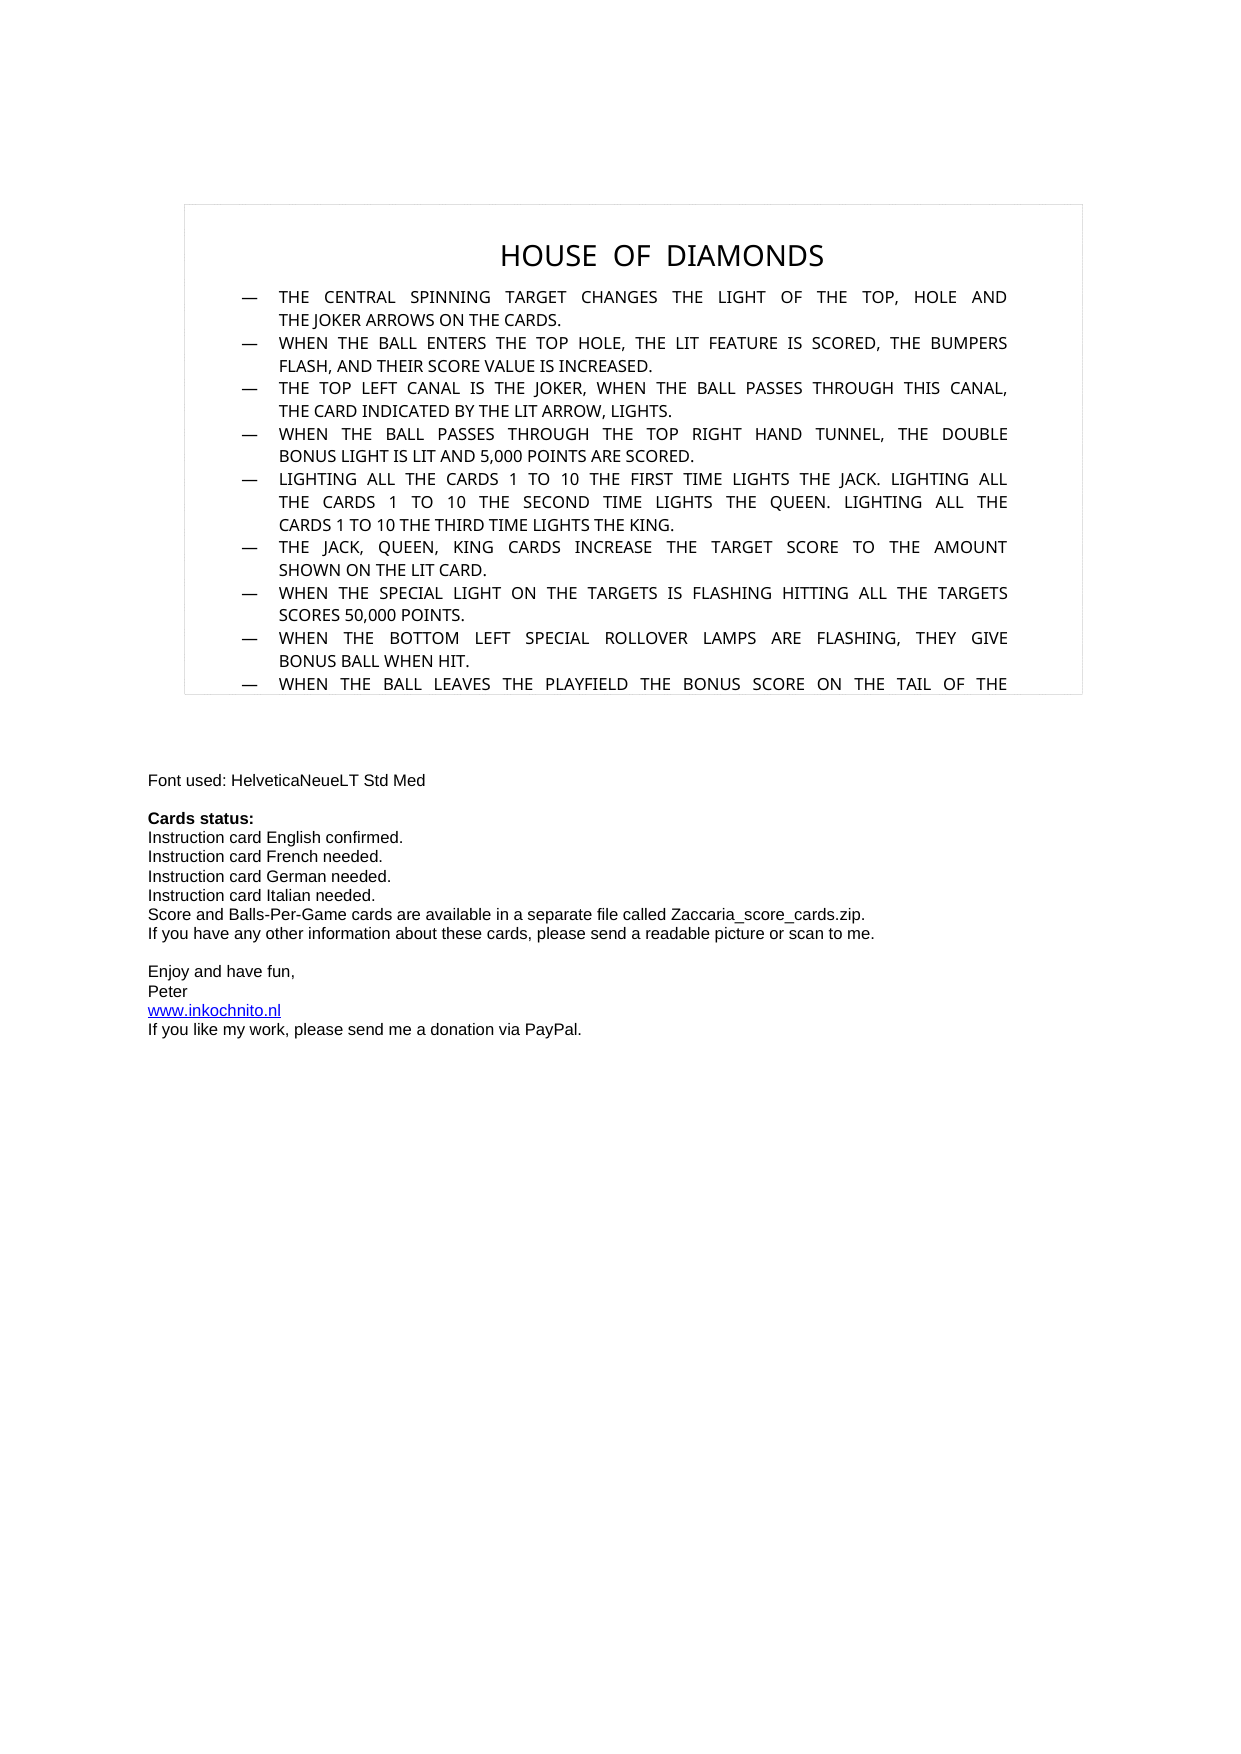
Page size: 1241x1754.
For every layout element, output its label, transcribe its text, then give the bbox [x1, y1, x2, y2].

text Enjoy and have fun, [148, 962, 1093, 981]
text If you like my work, please send me a donation via PayPal. [148, 1020, 1093, 1039]
text Instruction card French needed. [148, 847, 1093, 866]
text www.inkochnito.nl [148, 1001, 1093, 1020]
text Instruction card Italian needed. [148, 886, 1093, 905]
text Font used: HelveticaNeueLT Std Med [148, 771, 1093, 790]
text Instruction card German needed. [148, 866, 1093, 886]
text Instruction card English confirmed. [148, 828, 1093, 847]
text If you have any other information about these cards, please send a readable picture or scan to me. [148, 924, 1093, 943]
text Peter [148, 981, 1093, 1001]
text Score and Balls-Per-Game cards are available in a separate file called Zaccaria_score_cards.zip. [148, 905, 1093, 924]
text Cards status: [148, 809, 1093, 828]
